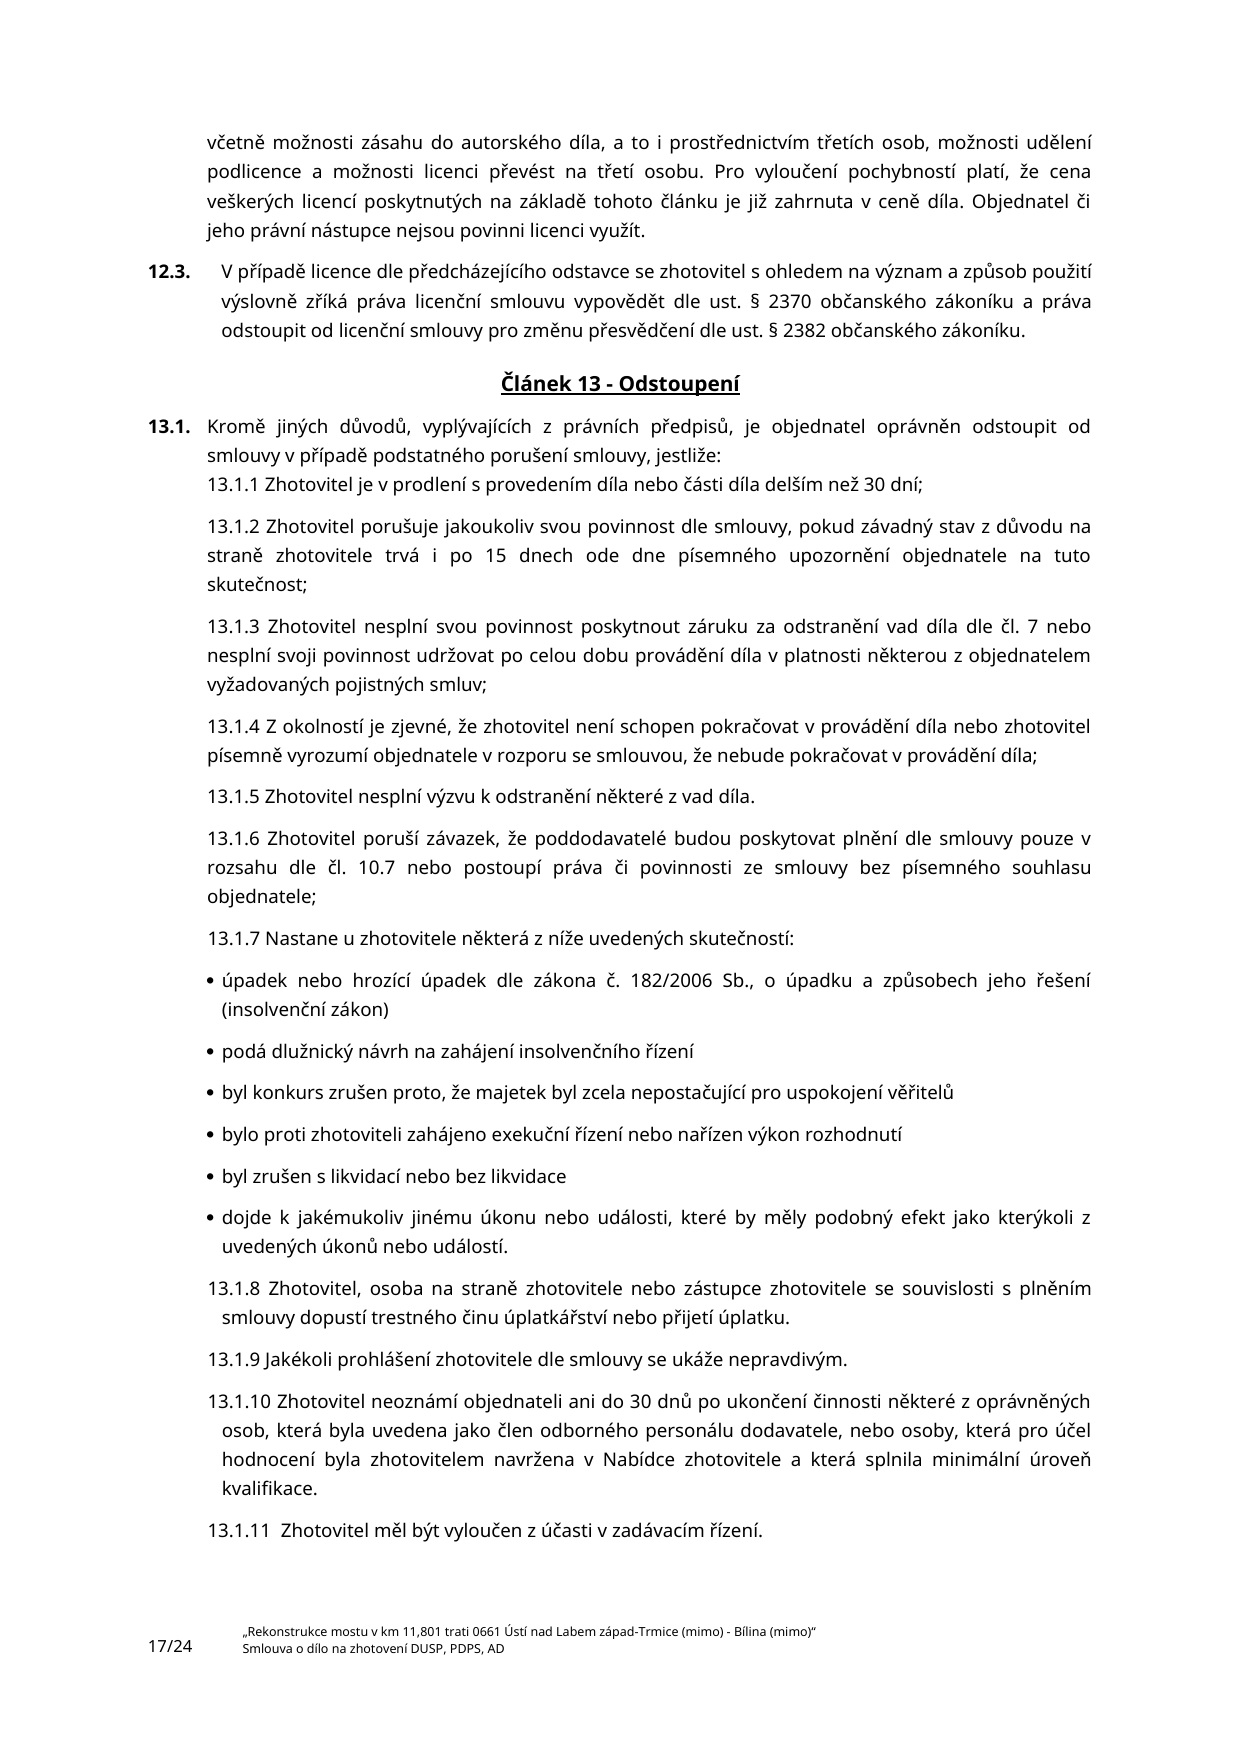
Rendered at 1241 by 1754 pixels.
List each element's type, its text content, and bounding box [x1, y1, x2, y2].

text 13.1.1 Zhotovitel je v prodlení s provedením díla nebo části díla delším než 30 dní; [207, 468, 1092, 497]
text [148, 126, 1092, 243]
text 13.1.6 Zhotovitel poruší závazek, že poddodavatelé budou poskytovat plnění dle smlouvy pouze v rozsahu dle čl. 10.7 nebo postoupí práva či povinnosti ze smlouvy bez písemného souhlasu objednatele; [207, 822, 1092, 910]
list byl zrušen s likvidací nebo bez likvidace [207, 1160, 1092, 1189]
text 13.1.7 Nastane u zhotovitele některá z níže uvedených skutečností: [207, 922, 1092, 951]
list byl konkurs zrušen proto, že majetek byl zcela nepostačující pro uspokojení věřitelů [207, 1076, 1092, 1106]
text 13.1.4 Z okolností je zjevné, že zhotovitel není schopen pokračovat v provádění díla nebo zhotovitel písemně vyrozumí objednatele v rozporu se smlouvou, že nebude pokračovat v provádění díla; [207, 710, 1092, 768]
text 13.1.11 Zhotovitel měl být vyloučen z účasti v zadávacím řízení. [207, 1514, 1092, 1543]
text 13.1.8 Zhotovitel, osoba na straně zhotovitele nebo zástupce zhotovitele se souvislosti s plněním smlouvy dopustí trestného činu úplatkářství nebo přijetí úplatku. [207, 1272, 1092, 1331]
list bylo proti zhotoviteli zahájeno exekuční řízení nebo nařízen výkon rozhodnutí [207, 1118, 1092, 1147]
subtitle Článek 13 - Odstoupení [148, 368, 1092, 397]
list podá dlužnický návrh na zahájení insolvenčního řízení [207, 1035, 1092, 1064]
text 13.1.5 Zhotovitel nesplní výzvu k odstranění některé z vad díla. [207, 781, 1092, 810]
text 13.1.10 Zhotovitel neoznámí objednateli ani do 30 dnů po ukončení činnosti některé z oprávněných osob, která byla uvedena jako člen odborného personálu dodavatele, nebo osoby, která pro účel hodnocení byla zhotovitelem navržena v Nabídce zhotovitele a která splnila minimální úroveň kvalifikace. [207, 1385, 1092, 1501]
text 13.1.9 Jakékoli prohlášení zhotovitele dle smlouvy se ukáže nepravdivým. [207, 1343, 1092, 1372]
list úpadek nebo hrozící úpadek dle zákona č. 182/2006 Sb., o úpadku a způsobech jeho řešení (insolvenční zákon) [207, 964, 1092, 1022]
text 13.1. Kromě jiných důvodů, vyplývajících z právních předpisů, je objednatel oprávněn odstoupit od smlouvy v případě podstatného porušení smlouvy, jestliže: [148, 410, 1092, 468]
list dojde k jakémukoliv jinému úkonu nebo události, které by měly podobný efekt jako kterýkoli z uvedených úkonů nebo událostí. [207, 1201, 1092, 1260]
text 12.3. V případě licence dle předcházejícího odstavce se zhotovitel s ohledem na význam a způsob použití výslovně zříká práva licenční smlouvu vypovědět dle ust. § 2370 občanského zákoníku a práva odstoupit od licenční smlouvy pro změnu přesvědčení dle ust. § 2382 občanského zákoníku. [148, 256, 1092, 343]
text 13.1.3 Zhotovitel nesplní svou povinnost poskytnout záruku za odstranění vad díla dle čl. 7 nebo nesplní svoji povinnost udržovat po celou dobu provádění díla v platnosti některou z objednatelem vyžadovaných pojistných smluv; [207, 610, 1092, 697]
text 13.1.2 Zhotovitel porušuje jakoukoliv svou povinnost dle smlouvy, pokud závadný stav z důvodu na straně zhotovitele trvá i po 15 dnech ode dne písemného upozornění objednatele na tuto skutečnost; [207, 510, 1092, 597]
